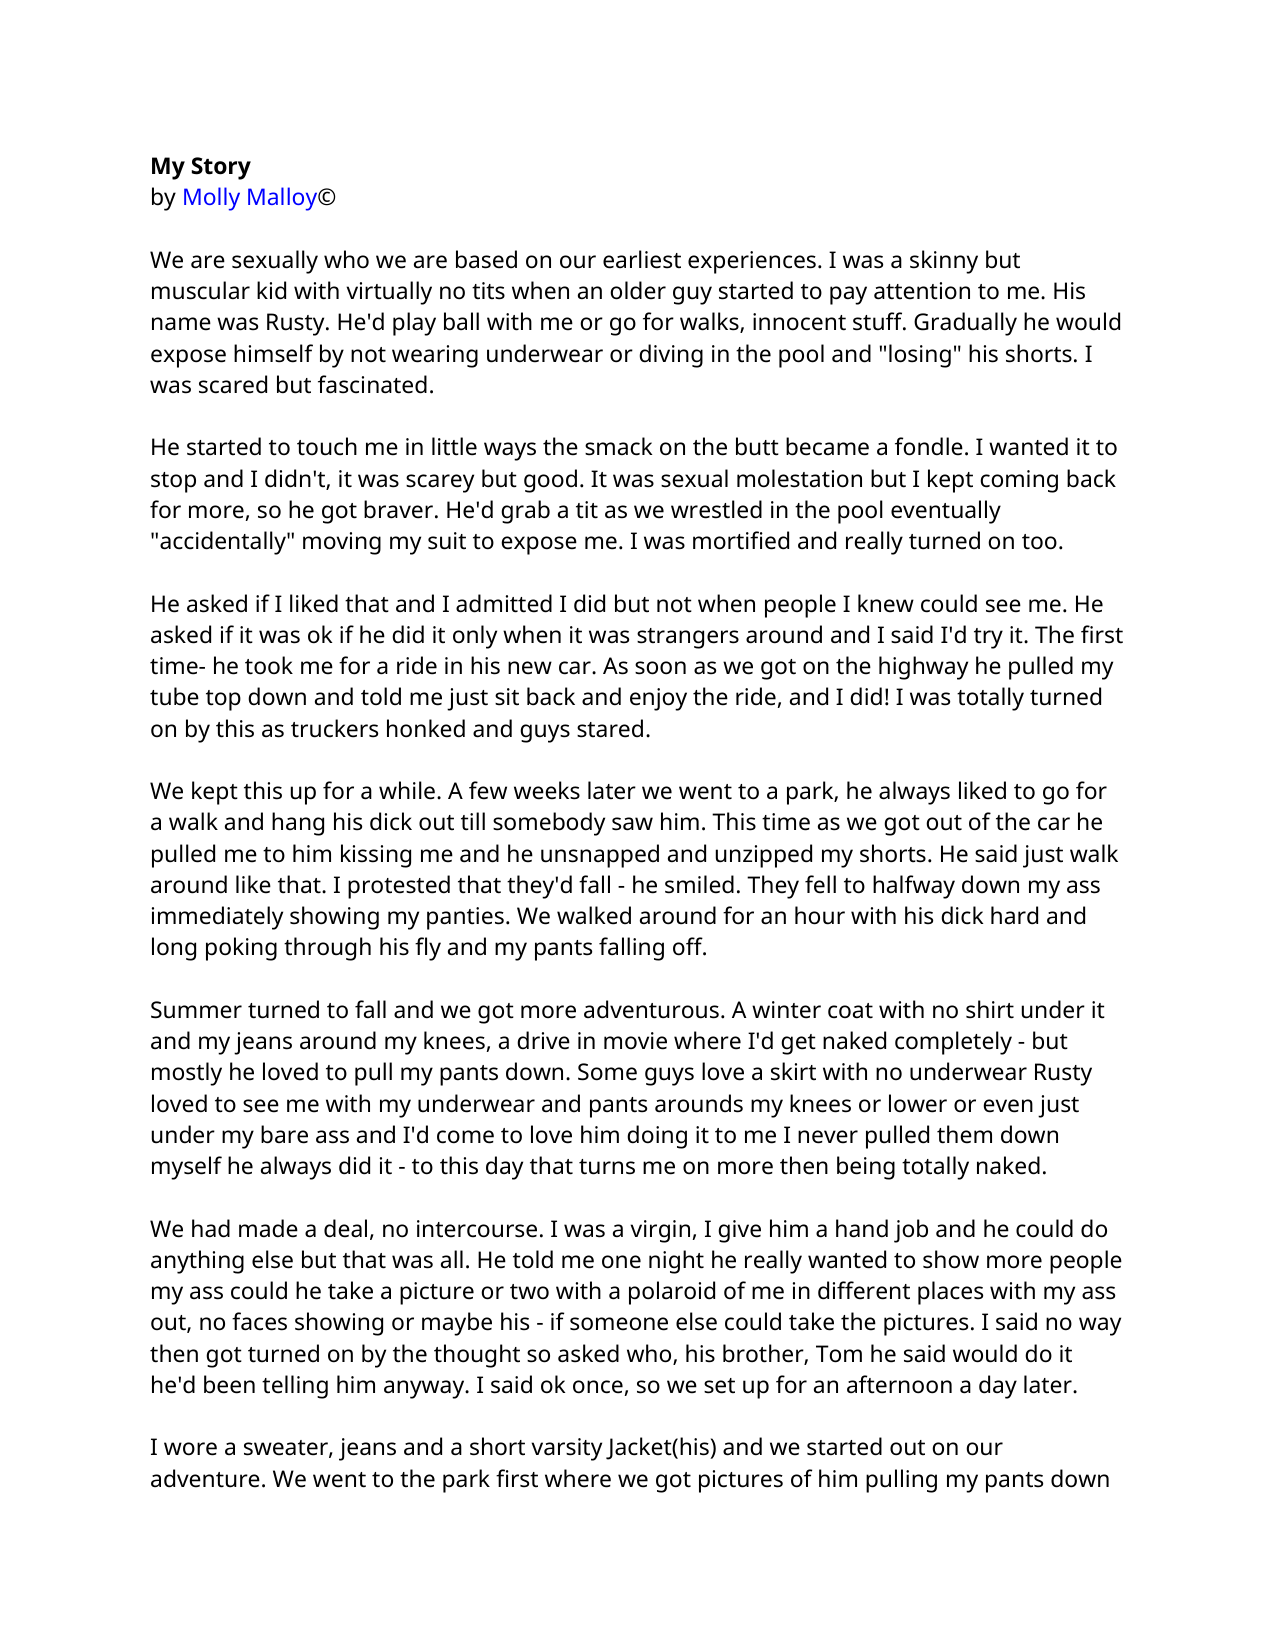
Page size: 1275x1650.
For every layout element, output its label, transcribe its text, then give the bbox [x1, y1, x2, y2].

text by Molly Malloy© [150, 181, 1125, 212]
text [150, 212, 1125, 1494]
text My Story [150, 150, 1125, 181]
